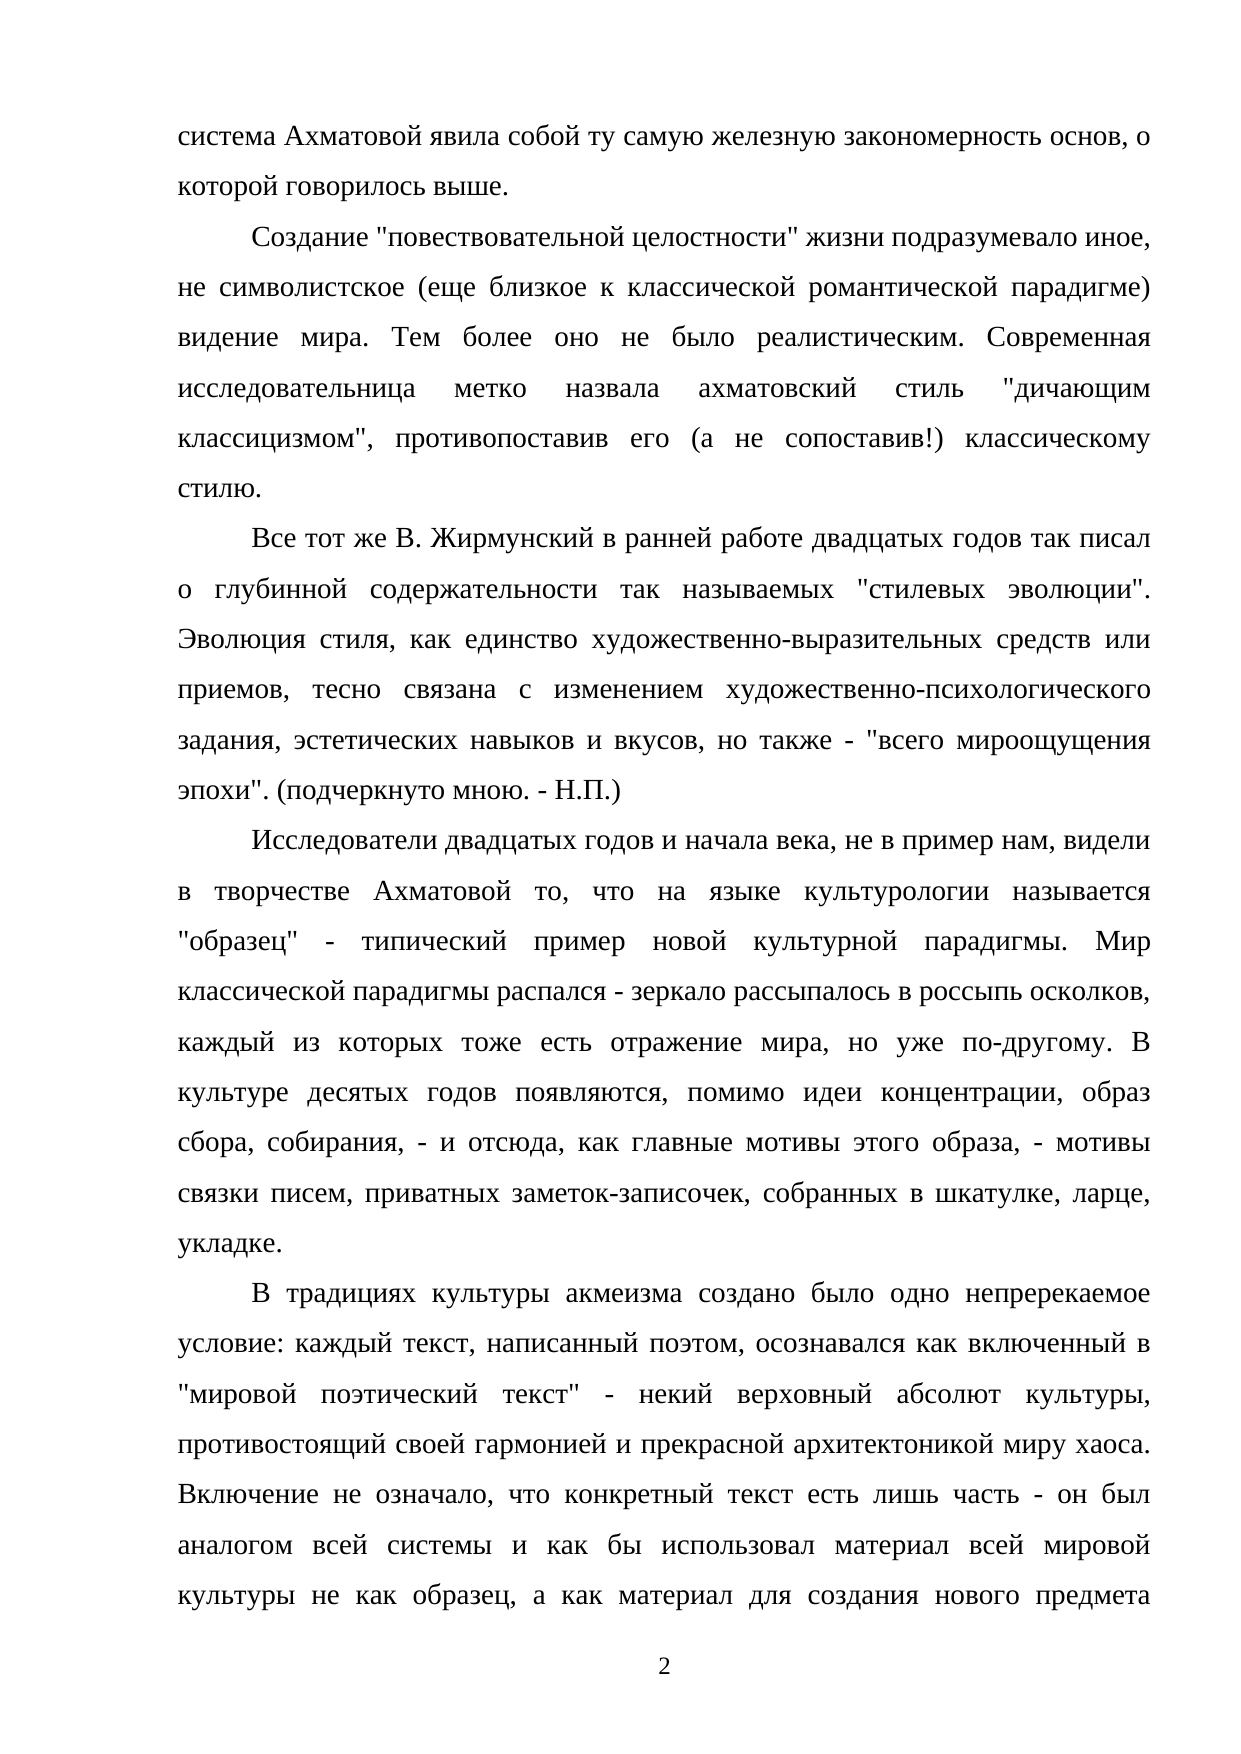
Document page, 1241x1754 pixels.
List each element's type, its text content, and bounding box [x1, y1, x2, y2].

text Исследователи двадцатых годов и начала века, не в пример нам, видели в творчестве Ахматовой то, что на языке культурологии называется "образец" - типический пример новой культурной парадигмы. Мир классической парадигмы распался - зеркало рассыпалось в россыпь осколков, каждый из которых тоже есть отражение мира, но уже по-другому. В культуре десятых годов появляются, помимо идеи концентрации, образ сбора, собирания, - и отсюда, как главные мотивы этого образа, - мотивы связки писем, приватных заметок-записочек, собранных в шкатулке, ларце, укладке. [177, 822, 1152, 1258]
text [177, 118, 1152, 202]
text Все тот же В. Жирмунский в ранней работе двадцатых годов так писал о глубинной содержательности так называемых "стилевых эволюции". Эволюция стиля, как единство художественно-выразительных средств или приемов, тесно связана с изменением художественно-психологического задания, эстетических навыков и вкусов, но также - "всего мироощущения эпохи". (подчеркнуто мною. - Н.П.) [177, 521, 1152, 806]
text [177, 1275, 1152, 1611]
text Создание "повествовательной целостности" жизни подразумевало иное, не символистское (еще близкое к классической романтической парадигме) видение мира. Тем более оно не было реалистическим. Современная исследовательница метко назвала ахматовский стиль "дичающим классицизмом", противопоставив его (а не сопоставив!) классическому стилю. [177, 219, 1152, 504]
